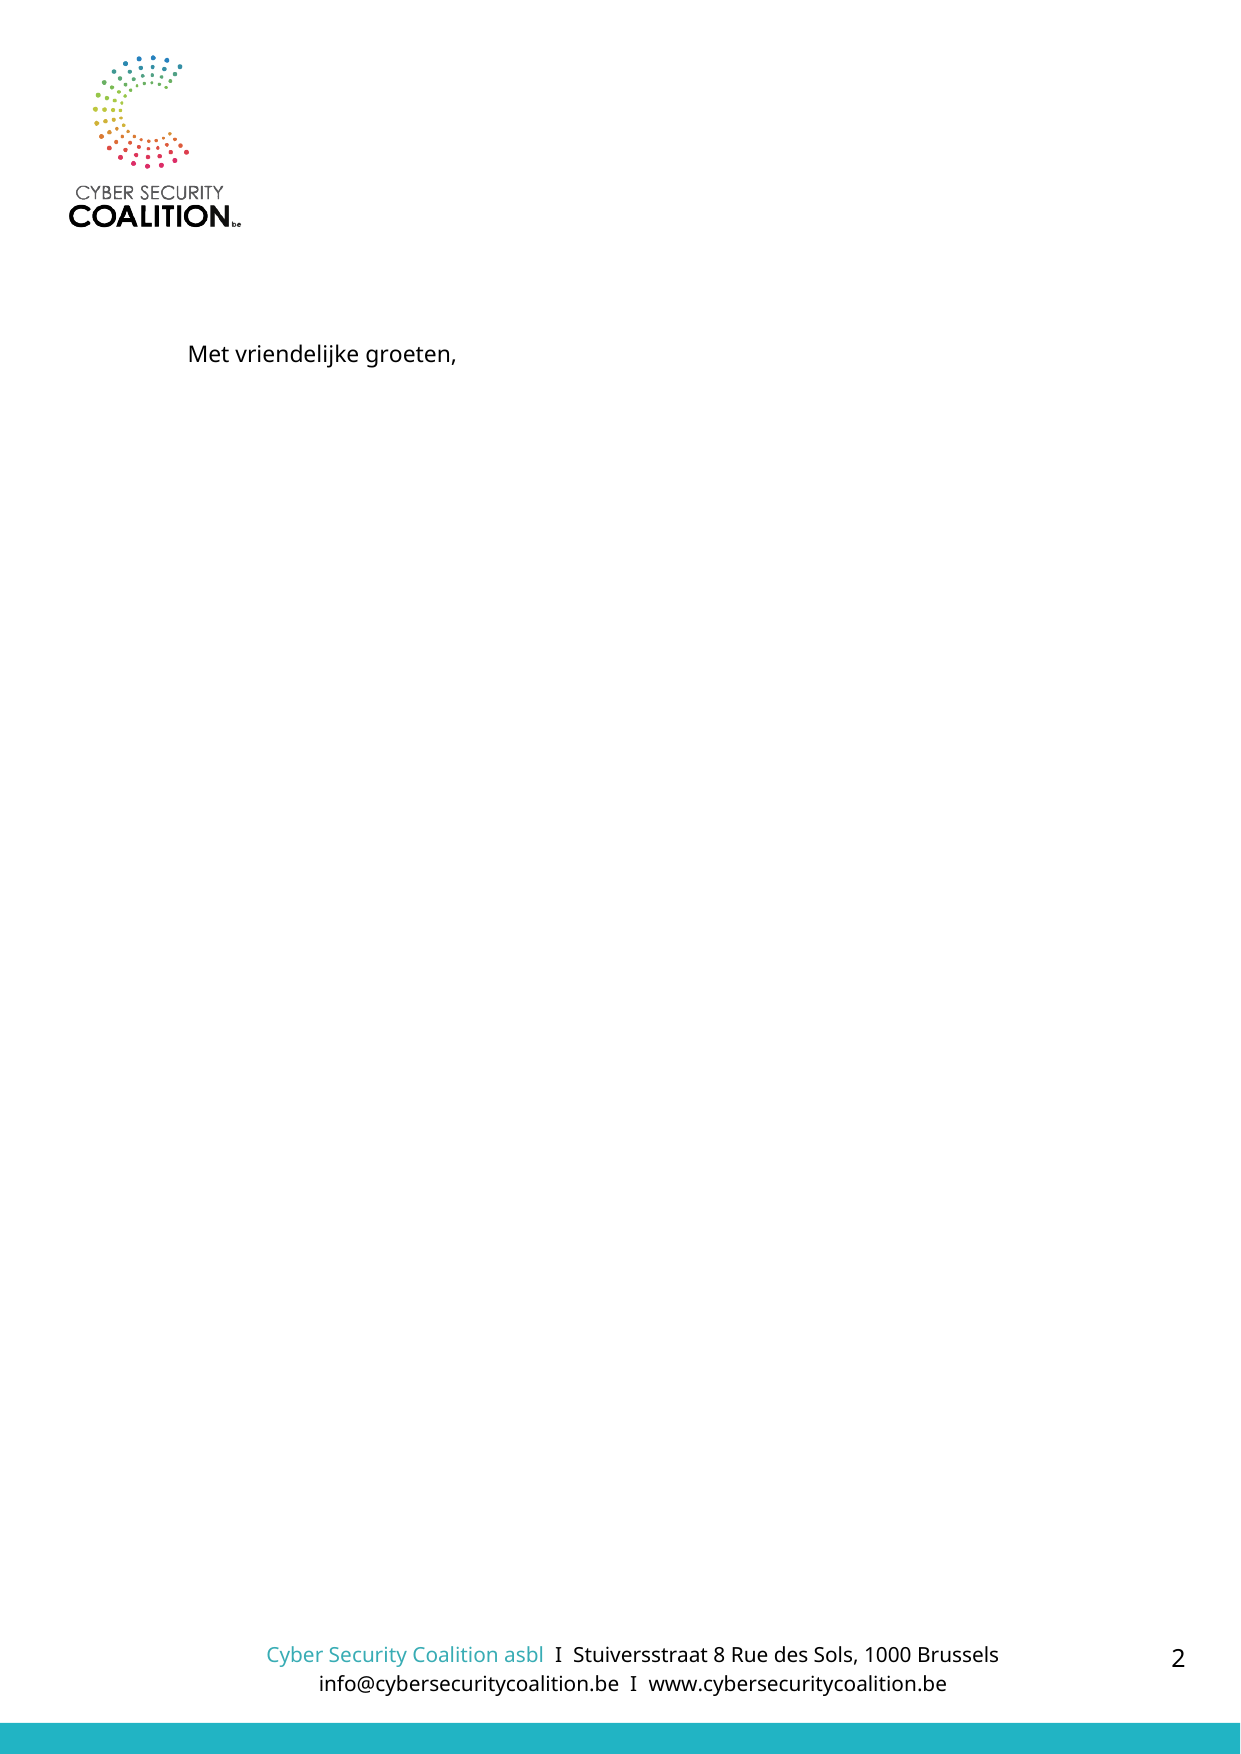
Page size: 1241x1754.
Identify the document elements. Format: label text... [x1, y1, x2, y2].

text Met vriendelijke groeten, [187, 338, 1078, 369]
picture [64, 46, 248, 231]
